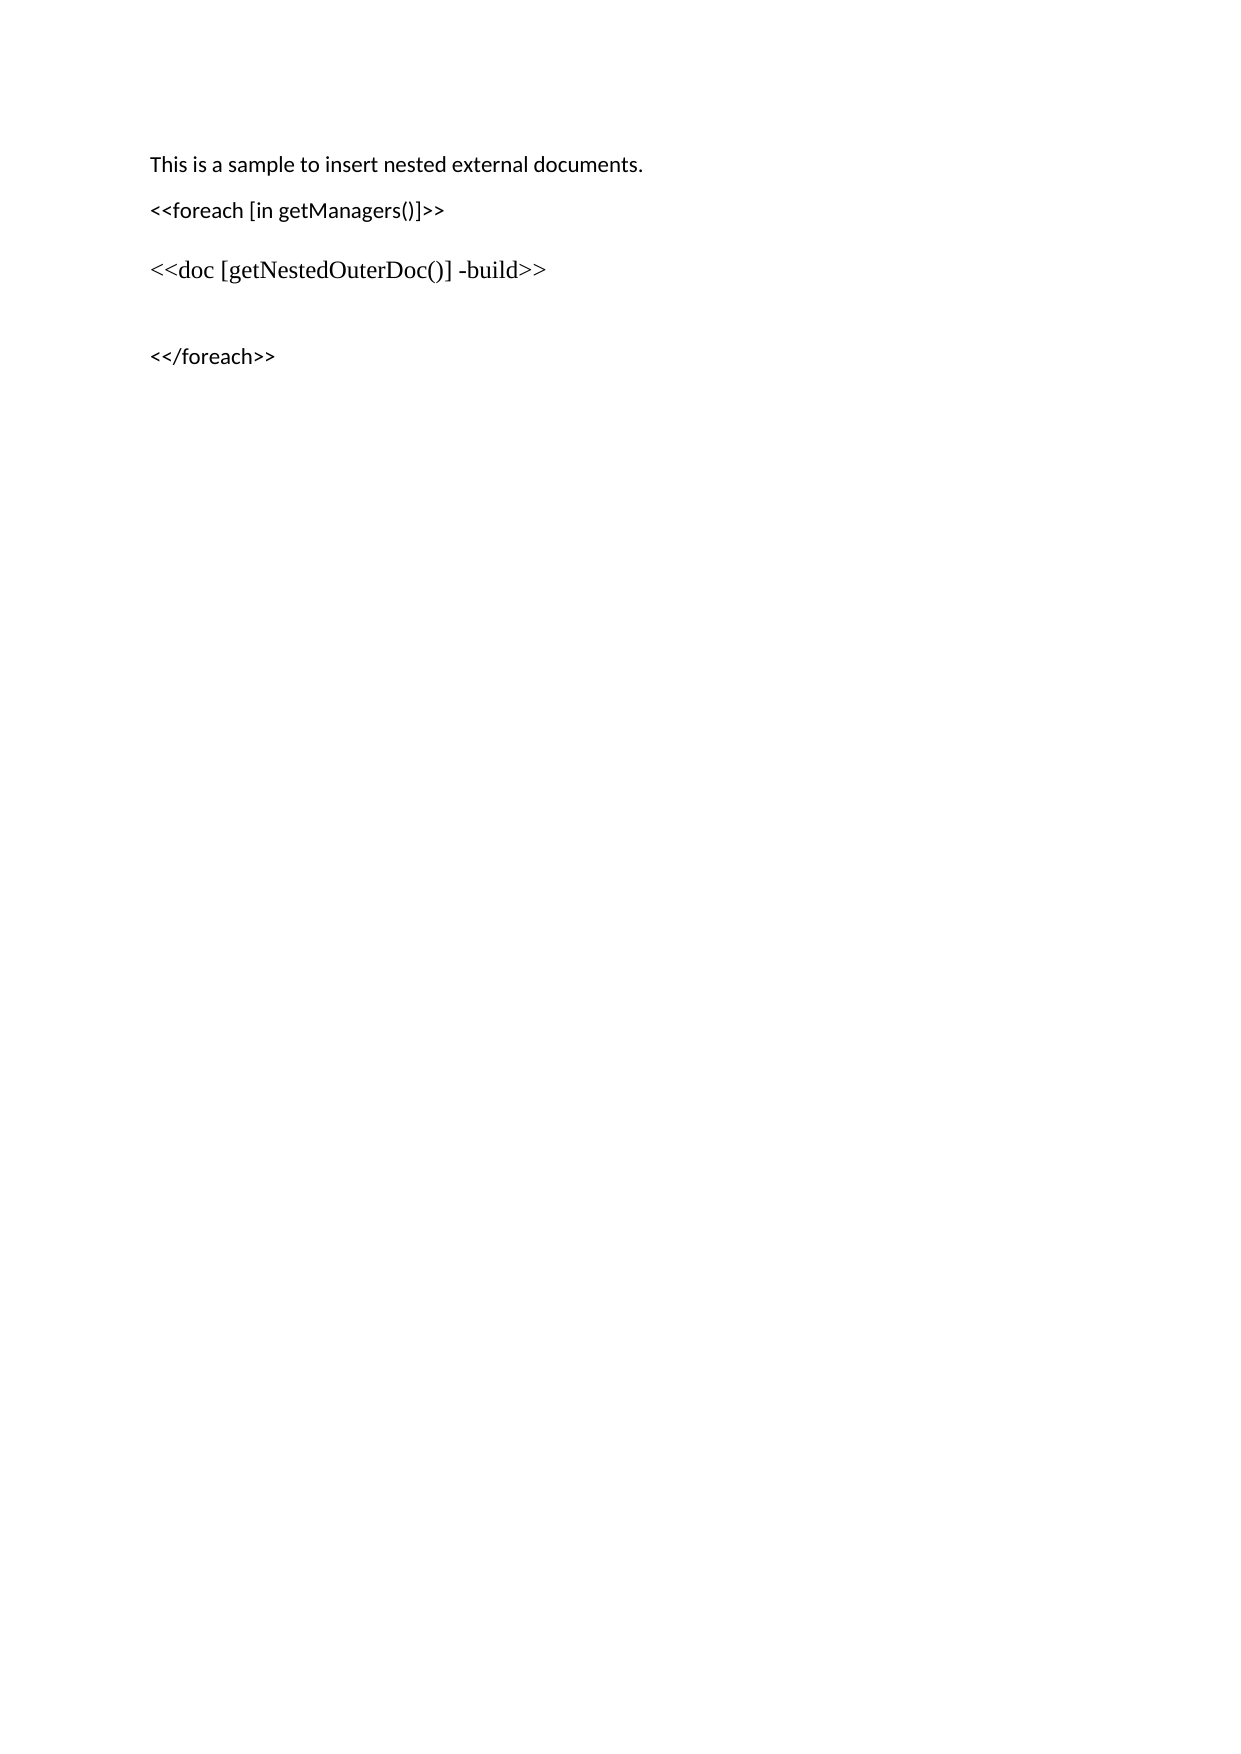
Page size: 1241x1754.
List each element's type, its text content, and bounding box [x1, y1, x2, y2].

text <</foreach>> [150, 342, 1090, 370]
text <<foreach [in getManagers()]>> [150, 196, 1090, 224]
text This is a sample to insert nested external documents. [150, 150, 1090, 178]
text <<doc [getNestedOuterDoc()] -build>> [150, 255, 1090, 284]
